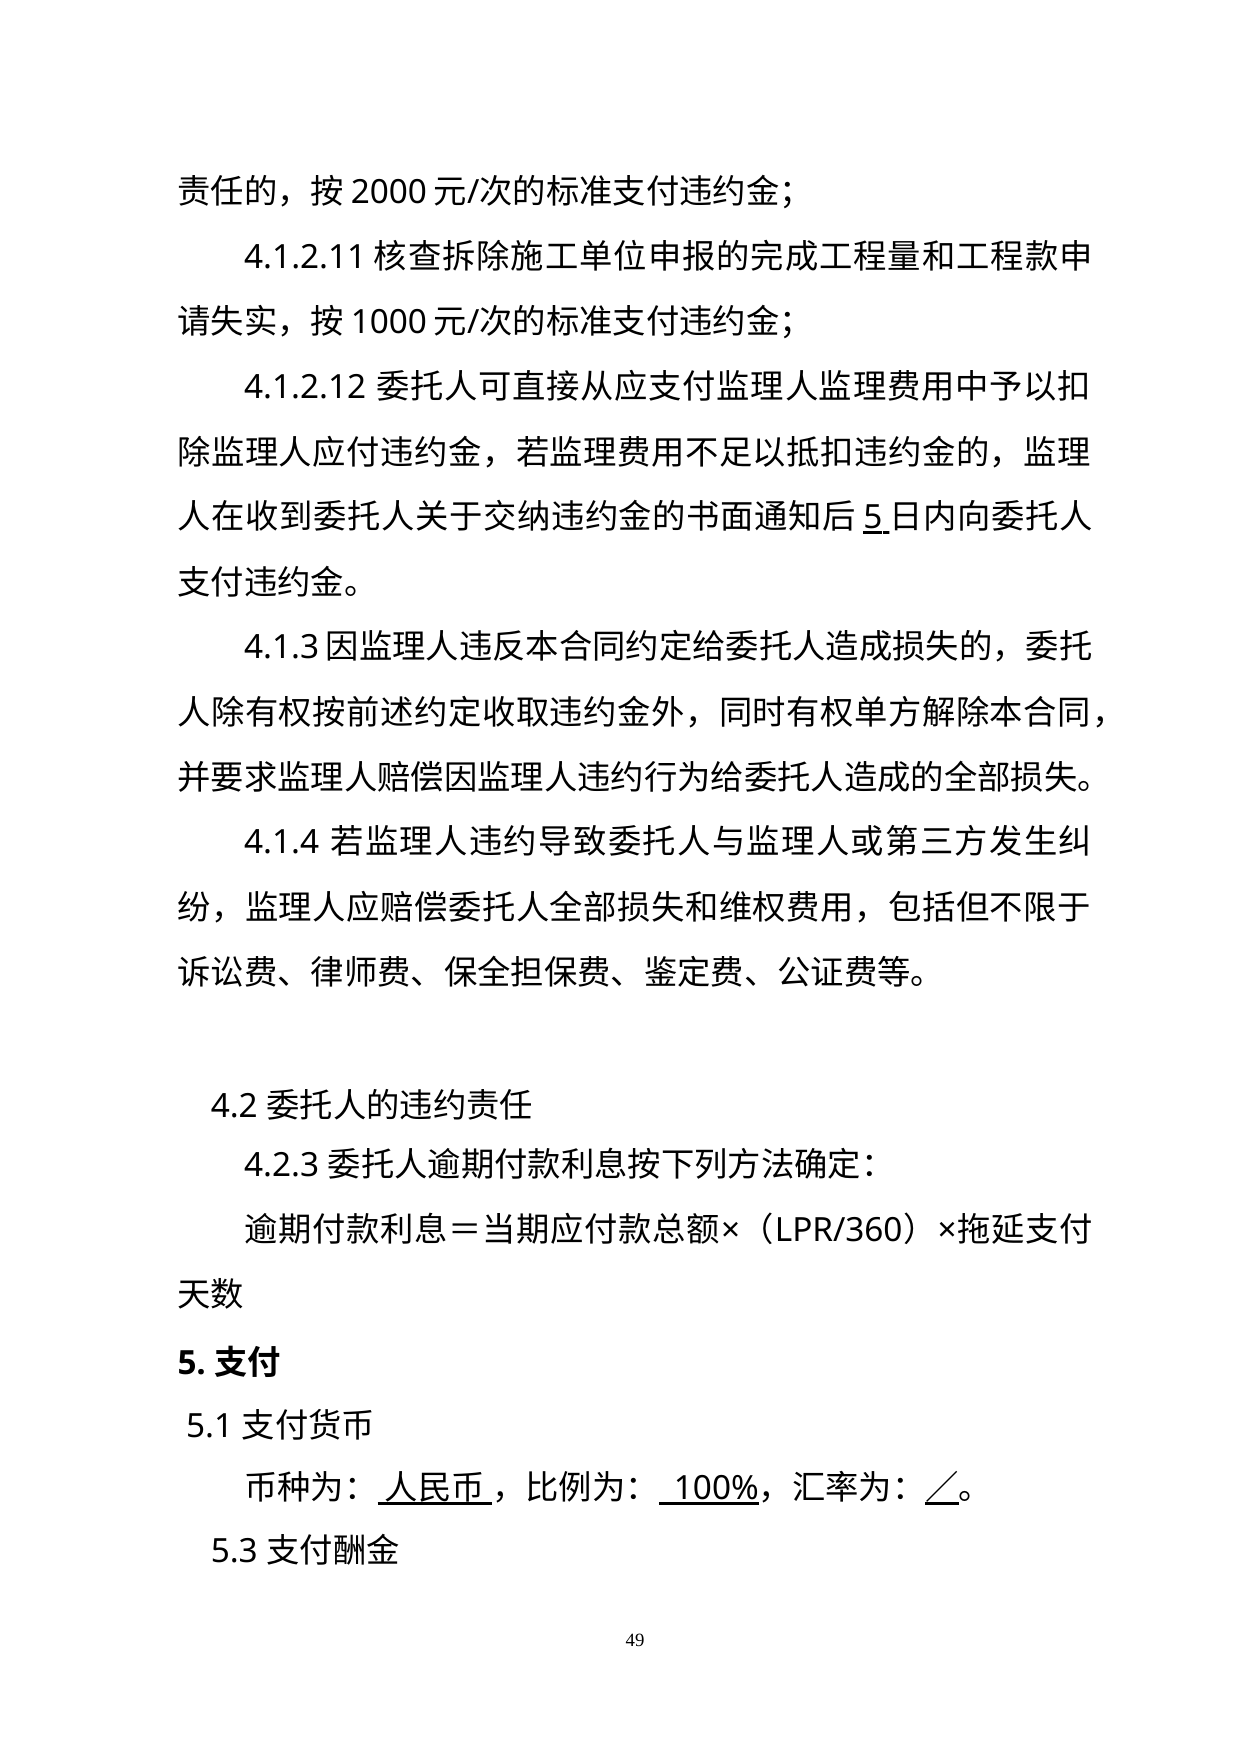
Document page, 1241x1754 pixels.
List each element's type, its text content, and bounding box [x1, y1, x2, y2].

text 4.1.4 若监理人违约导致委托人与监理人或第三方发生纠纷，监理人应赔偿委托人全部损失和维权费用，包括但不限于诉讼费、律师费、保全担保费、鉴定费、公证费等。 [177, 807, 1092, 1002]
text 4.2.3 委托人逾期付款利息按下列方法确定： [177, 1129, 1092, 1194]
text 币种为： 人民币 ，比例为： 100%，汇率为：／。 [177, 1449, 1092, 1512]
text 5.3 支付酬金 [177, 1512, 1092, 1574]
text 4.1.2.11核查拆除施工单位申报的完成工程量和工程款申请失实，按1000元/次的标准支付违约金； [177, 222, 1092, 352]
text 逾期付款利息＝当期应付款总额×（LPR/360）×拖延支付天数 [177, 1194, 1092, 1324]
text 4.1.3因监理人违反本合同约定给委托人造成损失的，委托人除有权按前述约定收取违约金外，同时有权单方解除本合同，并要求监理人赔偿因监理人违约行为给委托人造成的全部损失。 [177, 612, 1092, 807]
text 5.1 支付货币 [177, 1387, 1092, 1449]
text 4.1.2.12 委托人可直接从应支付监理人监理费用中予以扣除监理人应付违约金，若监理费用不足以抵扣违约金的，监理人在收到委托人关于交纳违约金的书面通知后5日内向委托人支付违约金。 [177, 352, 1092, 612]
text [177, 157, 1092, 222]
text 4.2 委托人的违约责任 [177, 1067, 1092, 1129]
text 5. 支付 [177, 1324, 1092, 1387]
